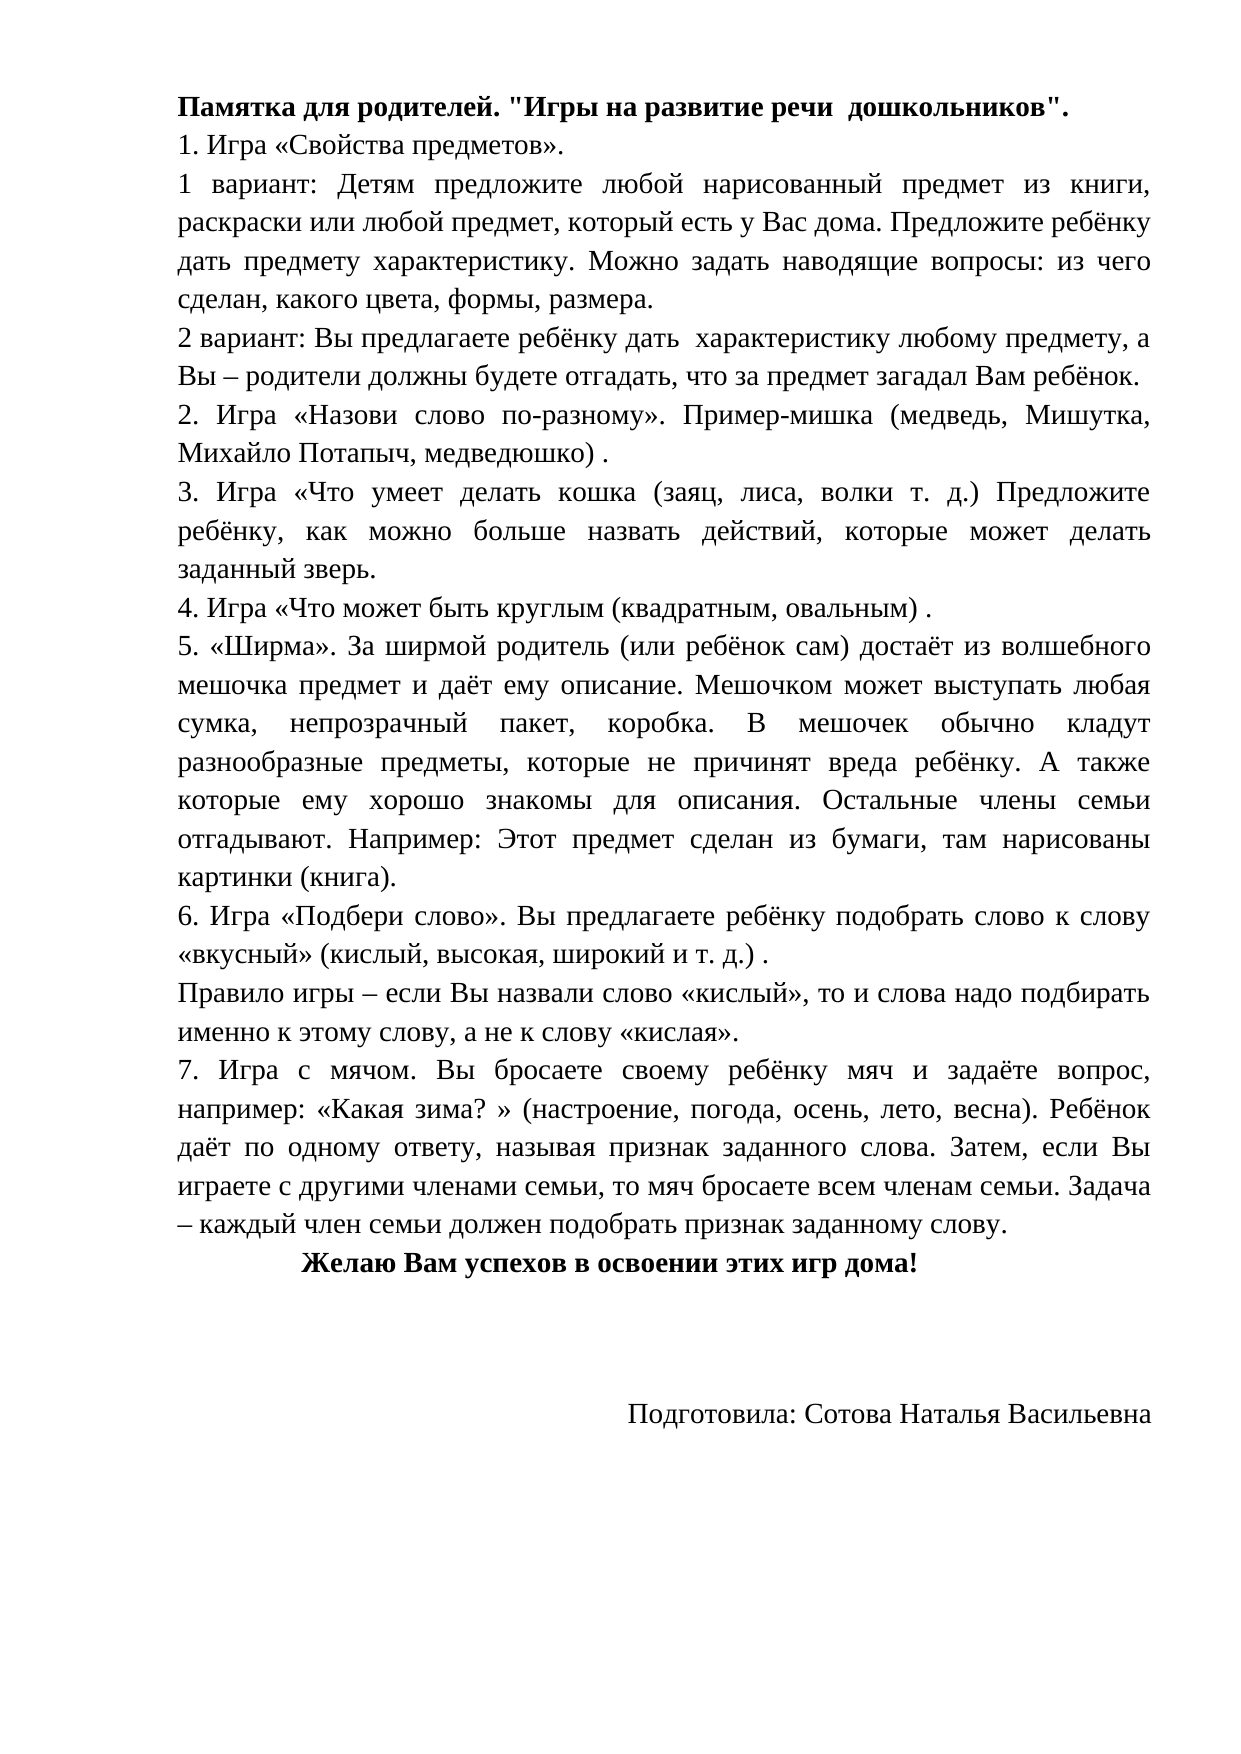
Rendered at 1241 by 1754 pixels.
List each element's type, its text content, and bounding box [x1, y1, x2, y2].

text 1 вариант: Детям предложите любой нарисованный предмет из книги, раскраски или любой предмет, который есть у Вас дома. Предложите ребёнку дать предмету характеристику. Можно задать наводящие вопросы: из чего сделан, какого цвета, формы, размера. [177, 166, 1152, 315]
text 5. «Ширма». За ширмой родитель (или ребёнок сам) достаёт из волшебного мешочка предмет и даёт ему описание. Мешочком может выступать любая сумка, непрозрачный пакет, коробка. В мешочек обычно кладут разнообразные предметы, которые не причинят вреда ребёнку. А также которые ему хорошо знакомы для описания. Остальные члены семьи отгадывают. Например: Этот предмет сделан из бумаги, там нарисованы картинки (книга). [177, 628, 1152, 893]
text 2 вариант: Вы предлагаете ребёнку дать характеристику любому предмету, а Вы – родители должны будете отгадать, что за предмет загадал Вам ребёнок. [177, 320, 1152, 392]
text 1. Игра «Свойства предметов». [177, 127, 1152, 161]
text Памятка для родителей. "Игры на развитие речи дошкольников". [177, 89, 1152, 122]
text Желаю Вам успехов в освоении этих игр дома! [177, 1245, 1152, 1278]
text Правило игры – если Вы назвали слово «кислый», то и слова надо подбирать именно к этому слову, а не к слову «кислая». [177, 975, 1152, 1047]
text 7. Игра с мячом. Вы бросаете своему ребёнку мяч и задаёте вопрос, например: «Какая зима? » (настроение, погода, осень, лето, весна). Ребёнок даёт по одному ответу, называя признак заданного слова. Затем, если Вы играете с другими членами семьи, то мяч бросаете всем членам семьи. Задача – каждый член семьи должен подобрать признак заданному слову. [177, 1052, 1152, 1240]
text 2. Игра «Назови слово по-разному». Пример-мишка (медведь, Мишутка, Михайло Потапыч, медведюшко) . [177, 397, 1152, 469]
text Подготовила: Сотова Наталья Васильевна [177, 1396, 1152, 1429]
text 6. Игра «Подбери слово». Вы предлагаете ребёнку подобрать слово к слову «вкусный» (кислый, высокая, широкий и т. д.) . [177, 898, 1152, 970]
text 4. Игра «Что может быть круглым (квадратным, овальным) . [177, 590, 1152, 623]
text 3. Игра «Что умеет делать кошка (заяц, лиса, волки т. д.) Предложите ребёнку, как можно больше назвать действий, которые может делать заданный зверь. [177, 474, 1152, 585]
